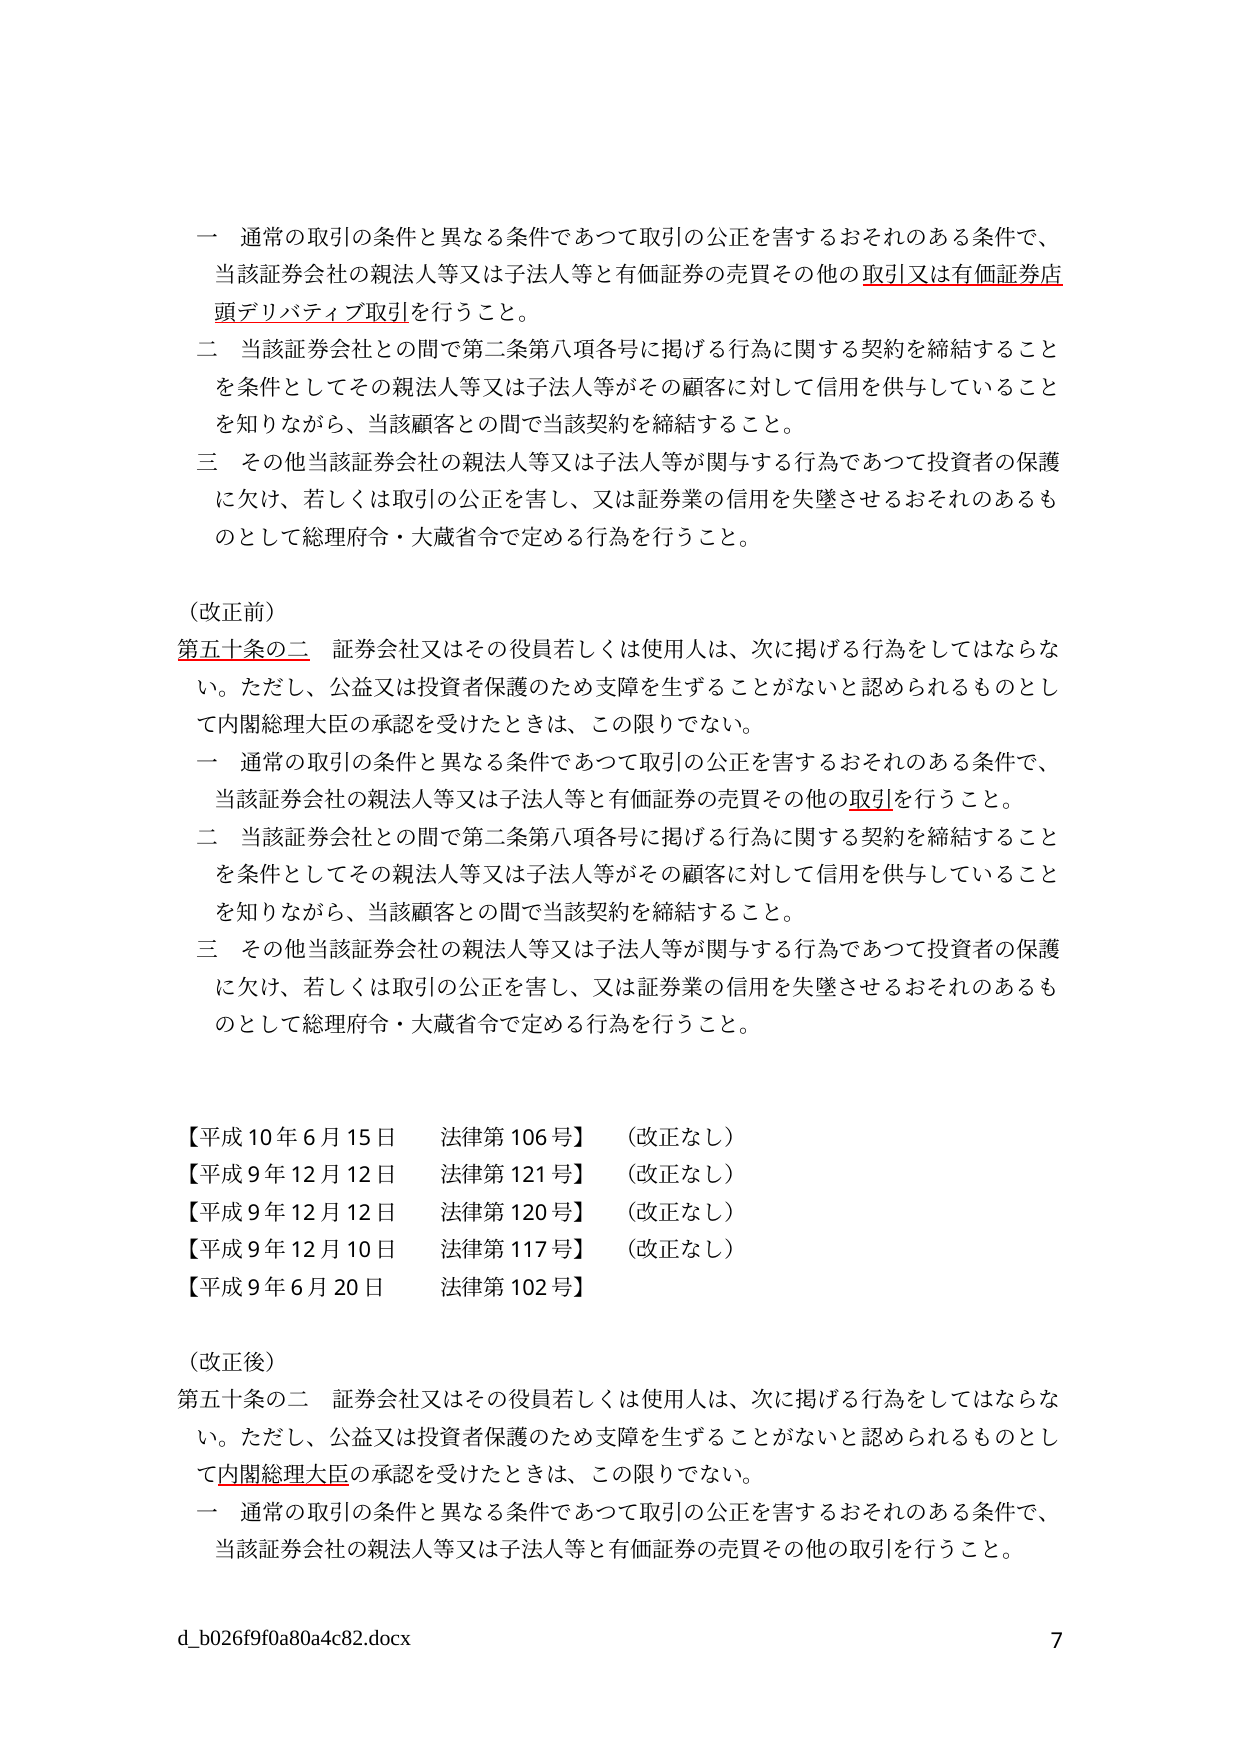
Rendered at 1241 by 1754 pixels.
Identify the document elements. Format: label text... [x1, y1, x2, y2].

text 二 当該証券会社との間で第二条第八項各号に掲げる行為に関する契約を締結することを条件としてその親法人等又は子法人等がその顧客に対して信用を供与していることを知りながら、当該顧客との間で当該契約を締結すること。 [196, 329, 1063, 442]
text （改正後） [177, 1342, 1063, 1379]
text 一 通常の取引の条件と異なる条件であつて取引の公正を害するおそれのある条件で、当該証券会社の親法人等又は子法人等と有価証券の売買その他の取引又は有価証券店頭デリバティブ取引を行うこと。 [196, 217, 1063, 329]
text 【平成9年6月20日 法律第102号】 [177, 1267, 1063, 1304]
text 三 その他当該証券会社の親法人等又は子法人等が関与する行為であつて投資者の保護に欠け、若しくは取引の公正を害し、又は証券業の信用を失墜させるおそれのあるものとして総理府令・大蔵省令で定める行為を行うこと。 [196, 442, 1063, 554]
text 【平成9年12月12日 法律第121号】 （改正なし） [177, 1154, 1063, 1192]
text 第五十条の二 証券会社又はその役員若しくは使用人は、次に掲げる行為をしてはならない。ただし、公益又は投資者保護のため支障を生ずることがないと認められるものとして内閣総理大臣の承認を受けたときは、この限りでない。 [177, 1379, 1063, 1492]
text 第五十条の二 証券会社又はその役員若しくは使用人は、次に掲げる行為をしてはならない。ただし、公益又は投資者保護のため支障を生ずることがないと認められるものとして内閣総理大臣の承認を受けたときは、この限りでない。 [177, 629, 1063, 742]
text 【平成10年6月15日 法律第106号】 （改正なし） [177, 1117, 1063, 1154]
text 一 通常の取引の条件と異なる条件であつて取引の公正を害するおそれのある条件で、当該証券会社の親法人等又は子法人等と有価証券の売買その他の取引を行うこと。 [196, 1492, 1063, 1567]
text 一 通常の取引の条件と異なる条件であつて取引の公正を害するおそれのある条件で、当該証券会社の親法人等又は子法人等と有価証券の売買その他の取引を行うこと。 [196, 742, 1063, 817]
text （改正前） [177, 592, 1063, 629]
text 【平成9年12月10日 法律第117号】 （改正なし） [177, 1229, 1063, 1267]
text 二 当該証券会社との間で第二条第八項各号に掲げる行為に関する契約を締結することを条件としてその親法人等又は子法人等がその顧客に対して信用を供与していることを知りながら、当該顧客との間で当該契約を締結すること。 [196, 817, 1063, 929]
text 【平成9年12月12日 法律第120号】 （改正なし） [177, 1192, 1063, 1229]
text 三 その他当該証券会社の親法人等又は子法人等が関与する行為であつて投資者の保護に欠け、若しくは取引の公正を害し、又は証券業の信用を失墜させるおそれのあるものとして総理府令・大蔵省令で定める行為を行うこと。 [196, 929, 1063, 1042]
